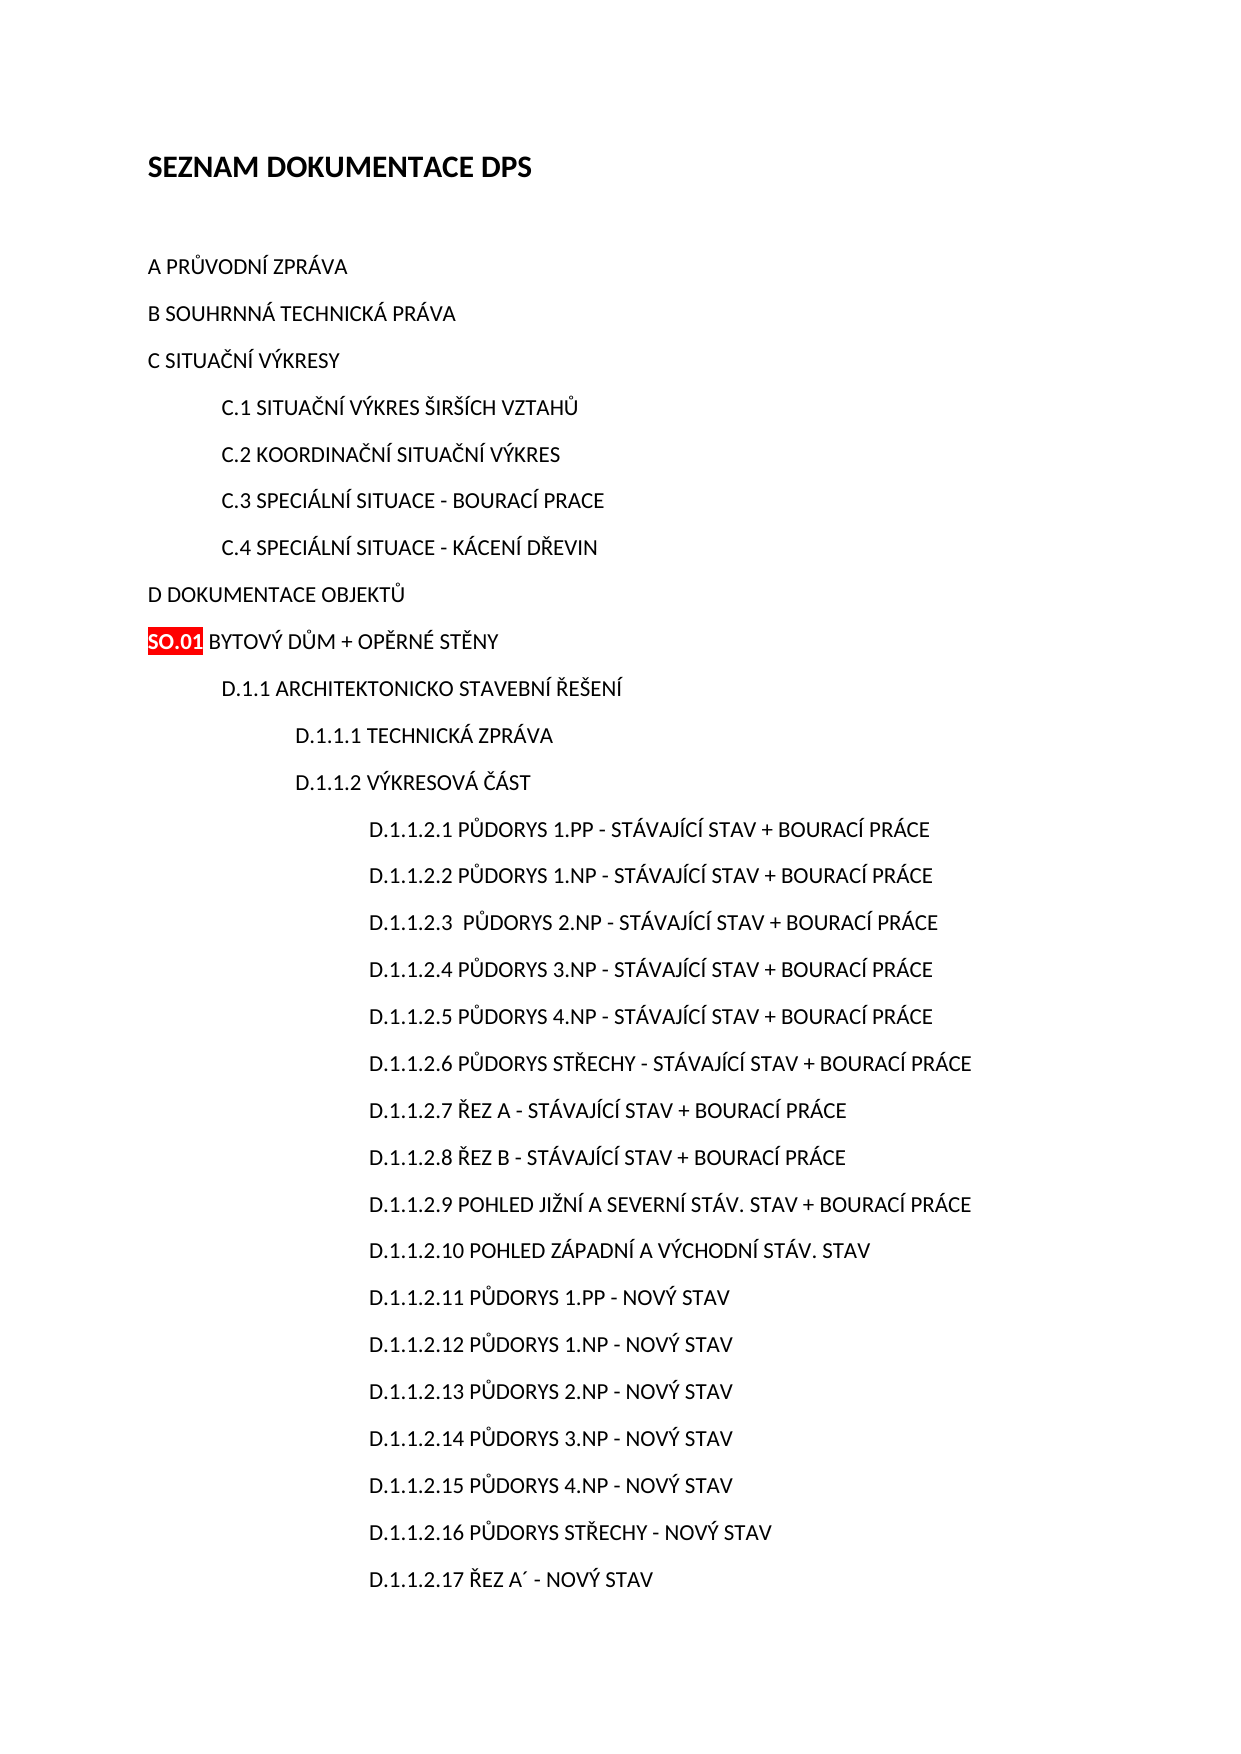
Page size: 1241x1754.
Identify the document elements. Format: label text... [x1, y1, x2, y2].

text D.1.1.2 VÝKRESOVÁ ČÁST [148, 768, 1093, 796]
text D.1.1.2.12 PŮDORYS 1.NP - NOVÝ STAV [148, 1330, 1093, 1358]
text SEZNAM DOKUMENTACE DPS [148, 148, 1093, 186]
text B SOUHRNNÁ TECHNICKÁ PRÁVA [148, 299, 1093, 327]
text SO.01 BYTOVÝ DŮM + OPĚRNÉ STĚNY [203, 627, 1093, 655]
text D.1.1.2.16 PŮDORYS STŘECHY - NOVÝ STAV [148, 1518, 1093, 1546]
text D.1.1.2.2 PŮDORYS 1.NP - STÁVAJÍCÍ STAV + BOURACÍ PRÁCE [148, 862, 1093, 890]
text D.1.1.1 TECHNICKÁ ZPRÁVA [148, 721, 1093, 749]
text C.3 SPECIÁLNÍ SITUACE - BOURACÍ PRACE [148, 487, 1093, 515]
text A PRŮVODNÍ ZPRÁVA [148, 252, 1093, 280]
text D.1.1.2.13 PŮDORYS 2.NP - NOVÝ STAV [148, 1377, 1093, 1405]
text D DOKUMENTACE OBJEKTŮ [148, 580, 1093, 608]
text C SITUAČNÍ VÝKRESY [148, 346, 1093, 374]
text C.2 KOORDINAČNÍ SITUAČNÍ VÝKRES [148, 440, 1093, 468]
text D.1.1.2.8 ŘEZ B - STÁVAJÍCÍ STAV + BOURACÍ PRÁCE [148, 1143, 1093, 1171]
text D.1.1.2.6 PŮDORYS STŘECHY - STÁVAJÍCÍ STAV + BOURACÍ PRÁCE [148, 1049, 1093, 1077]
text D.1.1.2.11 PŮDORYS 1.PP - NOVÝ STAV [148, 1283, 1093, 1312]
text D.1.1.2.10 POHLED ZÁPADNÍ A VÝCHODNÍ STÁV. STAV [148, 1237, 1093, 1265]
text C.1 SITUAČNÍ VÝKRES ŠIRŠÍCH VZTAHŮ [148, 393, 1093, 421]
text D.1.1.2.1 PŮDORYS 1.PP - STÁVAJÍCÍ STAV + BOURACÍ PRÁCE [148, 815, 1093, 843]
text D.1.1.2.7 ŘEZ A - STÁVAJÍCÍ STAV + BOURACÍ PRÁCE [148, 1096, 1093, 1124]
text C.4 SPECIÁLNÍ SITUACE - KÁCENÍ DŘEVIN [148, 533, 1093, 562]
text D.1.1.2.14 PŮDORYS 3.NP - NOVÝ STAV [148, 1424, 1093, 1452]
text D.1.1 ARCHITEKTONICKO STAVEBNÍ ŘEŠENÍ [148, 674, 1093, 702]
text D.1.1.2.9 POHLED JIŽNÍ A SEVERNÍ STÁV. STAV + BOURACÍ PRÁCE [148, 1190, 1093, 1218]
text D.1.1.2.15 PŮDORYS 4.NP - NOVÝ STAV [148, 1471, 1093, 1499]
text D.1.1.2.3 PŮDORYS 2.NP - STÁVAJÍCÍ STAV + BOURACÍ PRÁCE [295, 908, 1093, 937]
text D.1.1.2.17 ŘEZ A´ - NOVÝ STAV [148, 1565, 1093, 1593]
text D.1.1.2.5 PŮDORYS 4.NP - STÁVAJÍCÍ STAV + BOURACÍ PRÁCE [148, 1002, 1093, 1030]
text D.1.1.2.4 PŮDORYS 3.NP - STÁVAJÍCÍ STAV + BOURACÍ PRÁCE [295, 955, 1093, 983]
